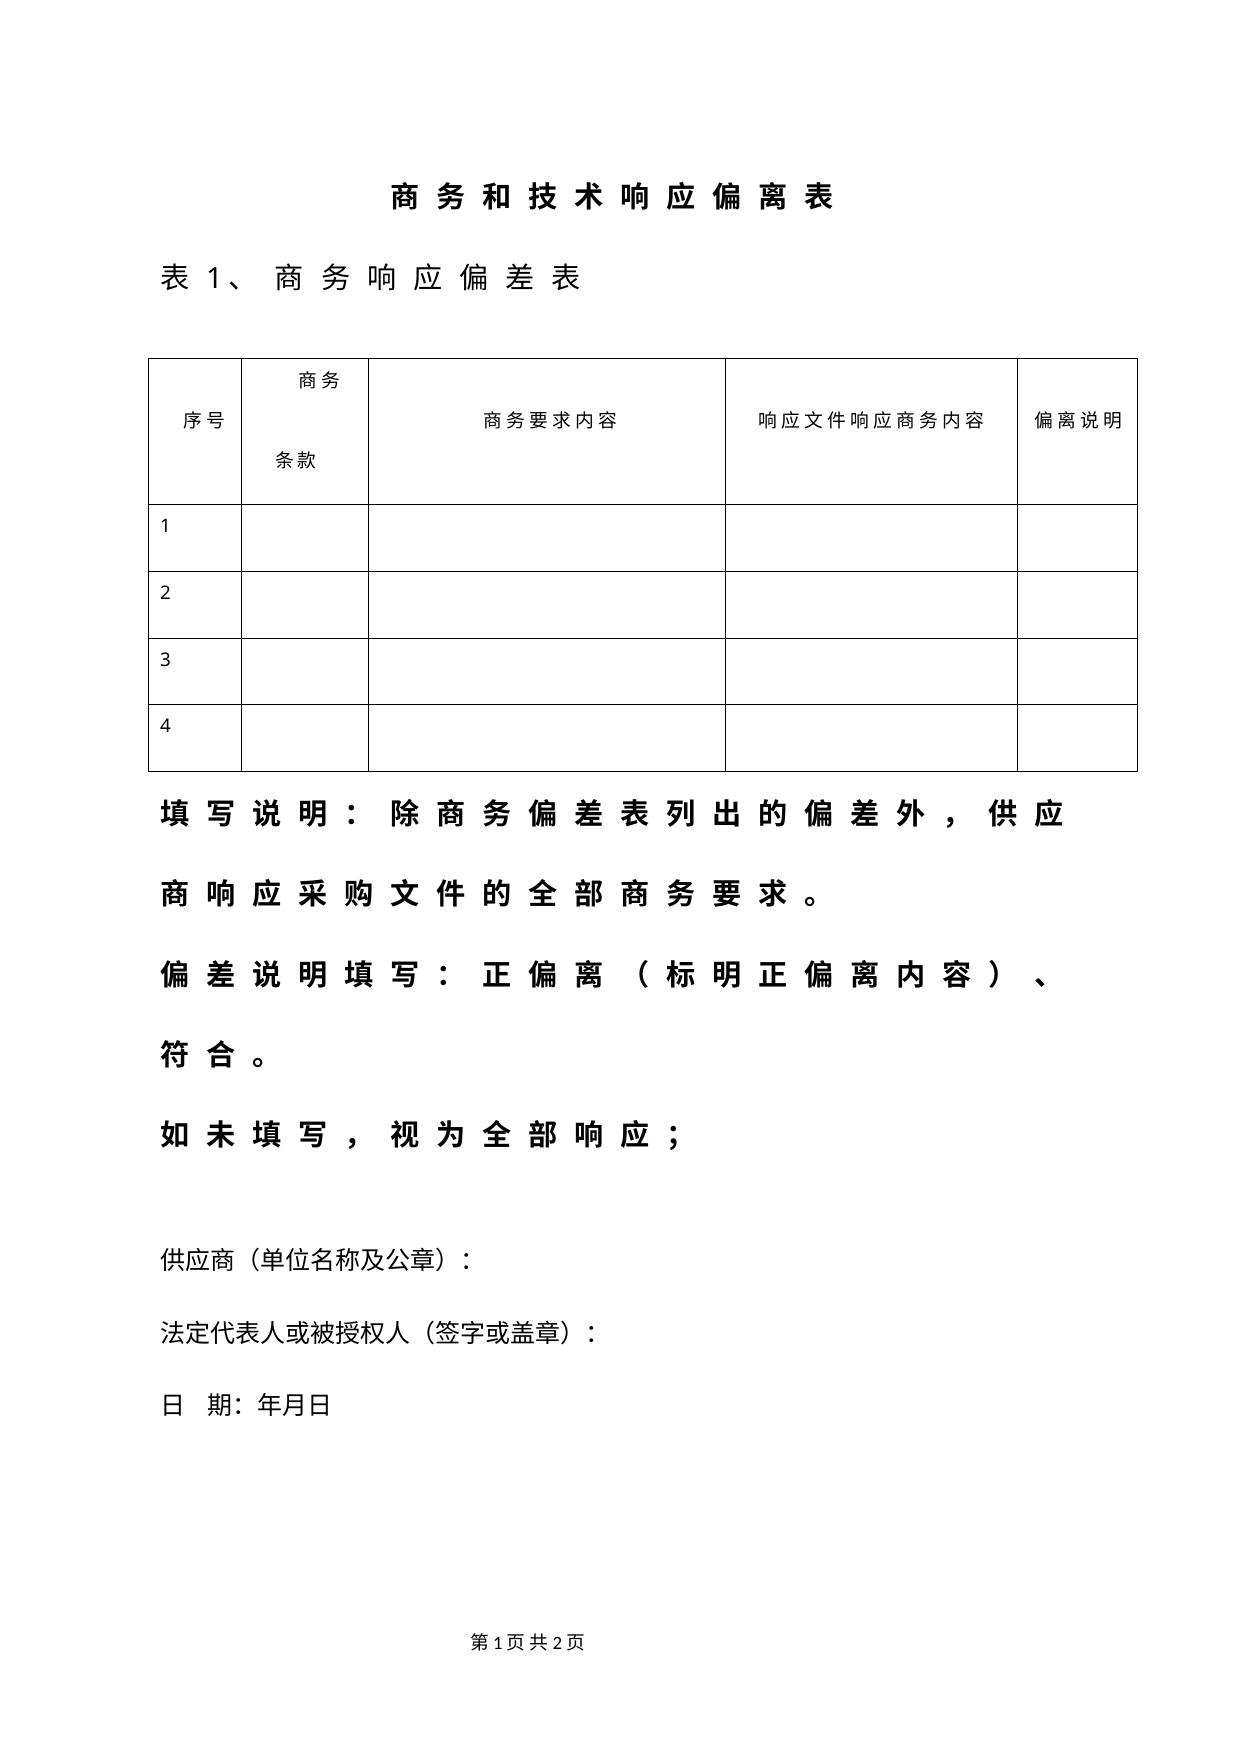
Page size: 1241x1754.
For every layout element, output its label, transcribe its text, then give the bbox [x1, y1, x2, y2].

table_cell 3 [149, 639, 241, 704]
text 填写说明：除商务偏差表列出的偏差外，供应商响应采购文件的全部商务要求。 [160, 772, 1081, 932]
text 如未填写，视为全部响应； [160, 1092, 1081, 1173]
table_cell [1018, 505, 1137, 571]
text 商务和技术响应偏离表 [160, 155, 1081, 235]
table_cell [369, 505, 725, 571]
table_header 序号 [149, 359, 241, 504]
table_header 商务要求内容 [369, 359, 725, 504]
table_cell [1018, 639, 1137, 704]
table_cell [726, 505, 1017, 571]
text 法定代表人或被授权人（签字或盖章）： [160, 1313, 1081, 1349]
table_cell [726, 572, 1017, 637]
table_cell [726, 639, 1017, 704]
text 偏差说明填写：正偏离（标明正偏离内容）、符合。 [160, 932, 1081, 1092]
table_header 偏离说明 [1018, 359, 1137, 504]
table_cell [1018, 705, 1137, 771]
table_cell [726, 705, 1017, 771]
table_cell [242, 705, 368, 771]
table_cell [369, 572, 725, 637]
table_cell [242, 639, 368, 704]
table_header 响应文件响应商务内容 [726, 359, 1017, 504]
table_header 商务条款 [242, 359, 368, 504]
table_cell [242, 505, 368, 571]
table_cell [369, 639, 725, 704]
text 表1、商务响应偏差表 [158, 235, 1081, 316]
table_cell 2 [149, 572, 241, 637]
table_cell [242, 572, 368, 637]
table_cell [369, 705, 725, 771]
table_cell 4 [149, 705, 241, 771]
table_cell [1018, 572, 1137, 637]
text 供应商（单位名称及公章）： [160, 1241, 1081, 1277]
text 日 期：年月日 [160, 1386, 1081, 1422]
table_cell 1 [149, 505, 241, 571]
